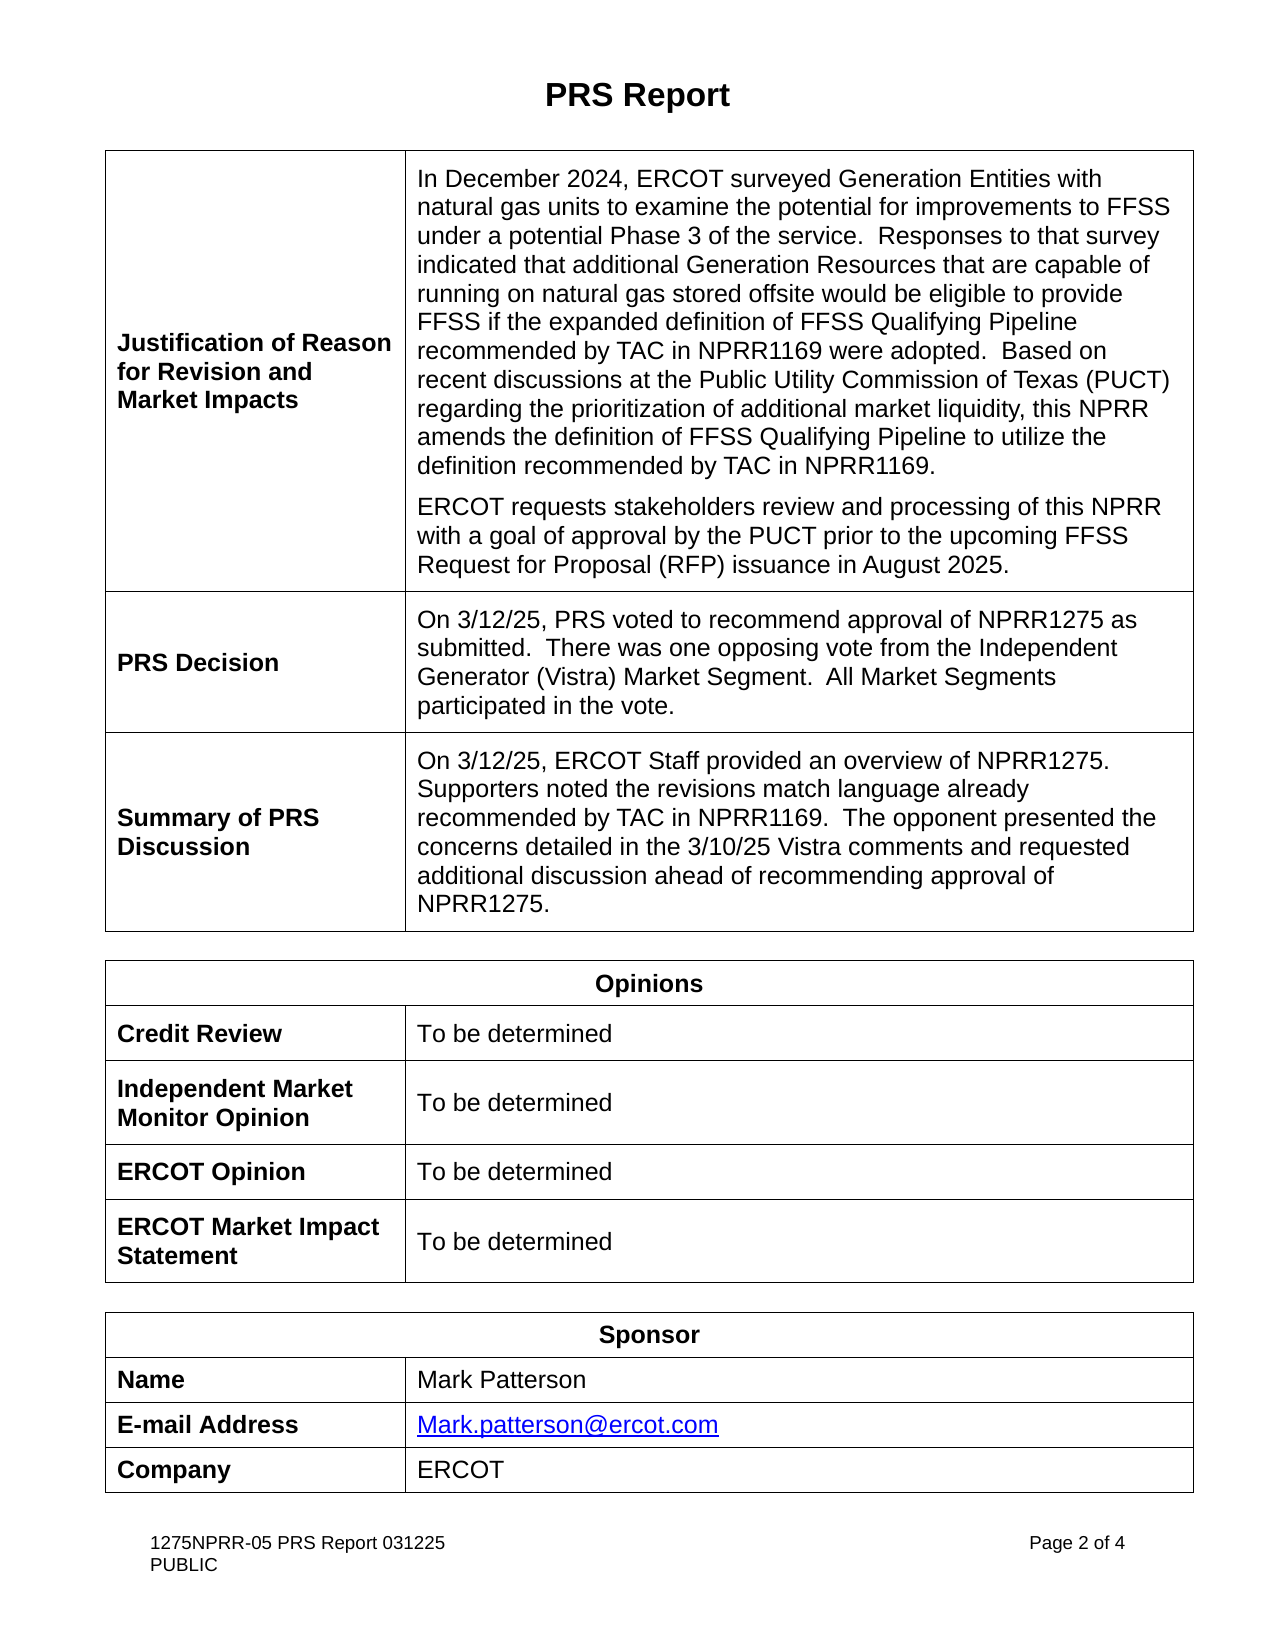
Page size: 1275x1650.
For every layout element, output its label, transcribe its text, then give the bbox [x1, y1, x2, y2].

table_cell Summary of PRS Discussion [106, 733, 405, 931]
table_cell Justification of Reason for Revision and Market Impacts [106, 151, 405, 591]
table_cell ERCOT Market Impact Statement [106, 1200, 405, 1282]
table_cell To be determined [406, 1200, 1193, 1282]
table_cell To be determined [406, 1006, 1193, 1060]
table_cell E-mail Address [106, 1403, 405, 1447]
table_cell In December 2024, ERCOT surveyed Generation Entities with natural gas units to examine the potential for improvements to FFSS under a potential Phase 3 of the service. Responses to that survey indicated that additional Generation Resources that are capable of running on natural gas stored offsite would be eligible to provide FFSS if the expanded definition of FFSS Qualifying Pipeline recommended by TAC in NPRR1169 were adopted. Based on recent discussions at the Public Utility Commission of Texas (PUCT) regarding the prioritization of additional market liquidity, this NPRR amends the definition of FFSS Qualifying Pipeline to utilize the definition recommended by TAC in NPRR1169. ERCOT requests stakeholders review and processing of this NPRR with a goal of approval by the PUCT prior to the upcoming FFSS Request for Proposal (RFP) issuance in August 2025. [406, 151, 1193, 591]
table_cell Mark.patterson@ercot.com [406, 1403, 1193, 1447]
table_cell Name [106, 1358, 405, 1402]
table_cell Mark Patterson [406, 1358, 1193, 1402]
table_cell ERCOT Opinion [106, 1145, 405, 1198]
table_cell Credit Review [106, 1006, 405, 1060]
table_cell Independent Market Monitor Opinion [106, 1061, 405, 1144]
table_cell ERCOT [406, 1448, 1193, 1492]
table_cell PRS Decision [106, 592, 405, 732]
table_cell To be determined [406, 1061, 1193, 1144]
table_header Sponsor [106, 1313, 1193, 1357]
table_cell Company [106, 1448, 405, 1492]
table_cell On 3/12/25, ERCOT Staff provided an overview of NPRR1275. Supporters noted the revisions match language already recommended by TAC in NPRR1169. The opponent presented the concerns detailed in the 3/10/25 Vistra comments and requested additional discussion ahead of recommending approval of NPRR1275. [406, 733, 1193, 931]
table_cell To be determined [406, 1145, 1193, 1198]
table_header Opinions [106, 961, 1193, 1005]
table_cell On 3/12/25, PRS voted to recommend approval of NPRR1275 as submitted. There was one opposing vote from the Independent Generator (Vistra) Market Segment. All Market Segments participated in the vote. [406, 592, 1193, 732]
